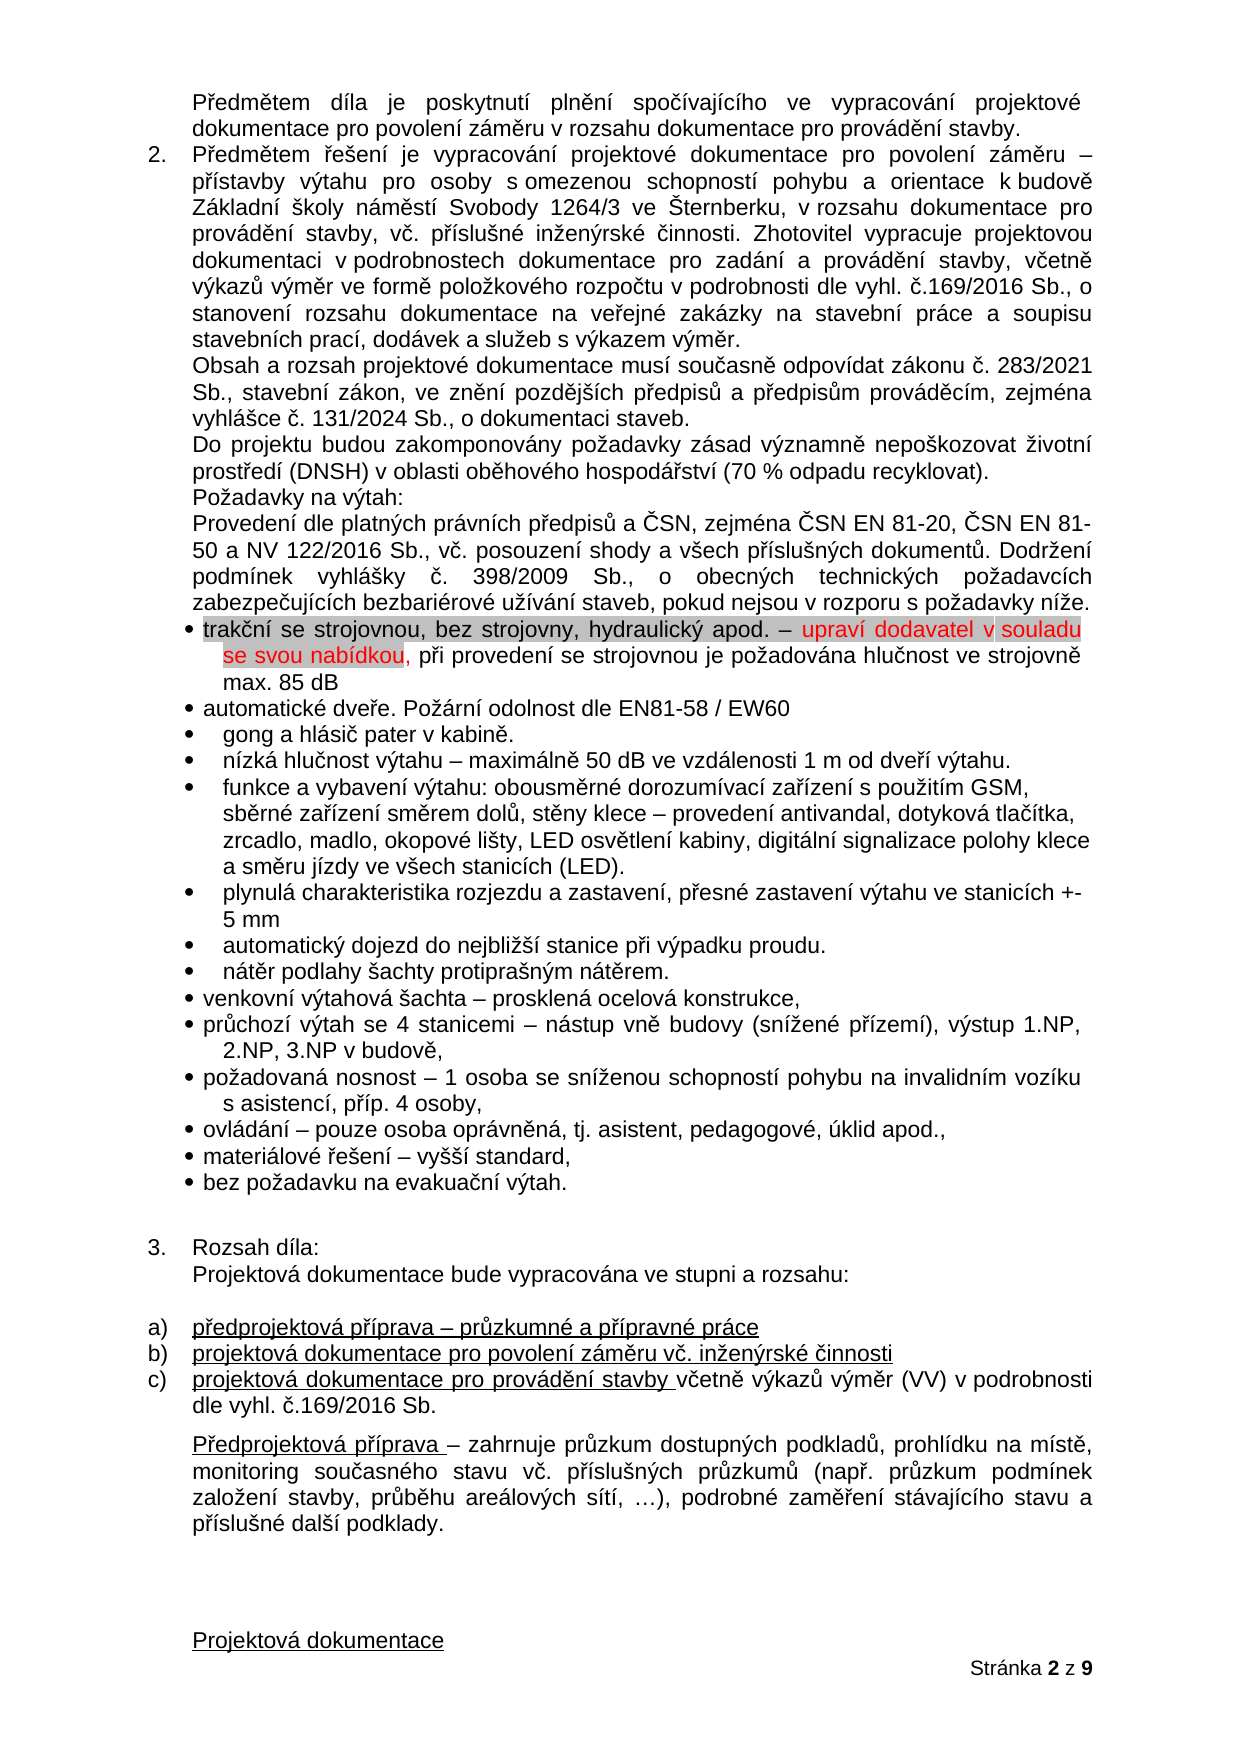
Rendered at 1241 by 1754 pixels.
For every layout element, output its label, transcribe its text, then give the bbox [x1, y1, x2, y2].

list průchozí výtah se 4 stanicemi – nástup vně budovy (snížené přízemí), výstup 1.NP, 2.NP, 3.NP v budově, [185, 1011, 1081, 1064]
list ovládání – pouze osoba oprávněná, tj. asistent, pedagogové, úklid apod., [185, 1116, 1081, 1143]
list Rozsah díla: [147, 1234, 1081, 1261]
text Do projektu budou zakomponovány požadavky zásad významně nepoškozovat životní prostředí (DNSH) v oblasti oběhového hospodářství (70 % odpadu recyklovat). [192, 431, 1093, 484]
list gong a hlásič pater v kabině. [185, 721, 1093, 747]
text Projektová dokumentace bude vypracována ve stupni a rozsahu: [148, 1261, 1081, 1287]
list požadovaná nosnost – 1 osoba se sníženou schopností pohybu na invalidním vozíku s asistencí, příp. 4 osoby, [185, 1064, 1081, 1116]
list Předmětem řešení je vypracování projektové dokumentace pro povolení záměru – přístavby výtahu pro osoby s omezenou schopností pohybu a orientace k budově Základní školy náměstí Svobody 1264/3 ve Šternberku, v rozsahu dokumentace pro provádění stavby, vč. příslušné inženýrské činnosti. Zhotovitel vypracuje projektovou dokumentaci v podrobnostech dokumentace pro zadání a provádění stavby, včetně výkazů výměr ve formě položkového rozpočtu v podrobnosti dle vyhl. č.169/2016 Sb., o stanovení rozsahu dokumentace na veřejné zakázky na stavební práce a soupisu stavebních prací, dodávek a služeb s výkazem výměr. [148, 141, 1093, 352]
text Provedení dle platných právních předpisů a ČSN, zejména ČSN EN 81-20, ČSN EN 81-50 a NV 122/2016 Sb., vč. posouzení shody a všech příslušných dokumentů. Dodržení podmínek vyhlášky č. 398/2009 Sb., o obecných technických požadavcích zabezpečujících bezbariérové užívání staveb, pokud nejsou v rozporu s požadavky níže. [192, 510, 1093, 616]
list venkovní výtahová šachta – prosklená ocelová konstrukce, [185, 985, 1081, 1011]
text Požadavky na výtah: [192, 484, 1093, 510]
list trakční se strojovnou, bez strojovny, hydraulický apod. – upraví dodavatel v souladu se svou nabídkou, při provedení se strojovnou je požadována hlučnost ve strojovně max. 85 dB [185, 616, 1081, 695]
list bez požadavku na evakuační výtah. [185, 1169, 1081, 1196]
list projektová dokumentace pro provádění stavby včetně výkazů výměr (VV) v podrobnosti dle vyhl. č.169/2016 Sb. [148, 1366, 1093, 1419]
list nízká hlučnost výtahu – maximálně 50 dB ve vzdálenosti 1 m od dveří výtahu. [185, 747, 1093, 774]
list projektová dokumentace pro povolení záměru vč. inženýrské činnosti [148, 1340, 1093, 1366]
list automatické dveře. Požární odolnost dle EN81-58 / EW60 [185, 695, 1081, 721]
text Předmětem díla je poskytnutí plnění spočívajícího ve vypracování projektové dokumentace pro povolení záměru v rozsahu dokumentace pro provádění stavby. [148, 89, 1081, 141]
list nátěr podlahy šachty protiprašným nátěrem. [185, 958, 1093, 985]
list Předprojektová příprava – zahrnuje průzkum dostupných podkladů, prohlídku na místě, monitoring současného stavu vč. příslušných průzkumů (např. průzkum podmínek založení stavby, průběhu areálových sítí, …), podrobné zaměření stávajícího stavu a příslušné další podklady. [192, 1431, 1093, 1537]
list Projektová dokumentace [192, 1627, 1093, 1653]
text Obsah a rozsah projektové dokumentace musí současně odpovídat zákonu č. 283/2021 Sb., stavební zákon, ve znění pozdějších předpisů a předpisům prováděcím, zejména vyhlášce č. 131/2024 Sb., o dokumentaci staveb. [192, 352, 1093, 431]
list plynulá charakteristika rozjezdu a zastavení, přesné zastavení výtahu ve stanicích +-5 mm [185, 879, 1093, 932]
list materiálové řešení – vyšší standard, [185, 1143, 1081, 1169]
list automatický dojezd do nejbližší stanice při výpadku proudu. [185, 932, 1093, 958]
list funkce a vybavení výtahu: obousměrné dorozumívací zařízení s použitím GSM, sběrné zařízení směrem dolů, stěny klece – provedení antivandal, dotyková tlačítka, zrcadlo, madlo, okopové lišty, LED osvětlení kabiny, digitální signalizace polohy klece a směru jízdy ve všech stanicích (LED). [185, 774, 1093, 879]
list předprojektová příprava – průzkumné a přípravné práce [148, 1313, 1093, 1340]
